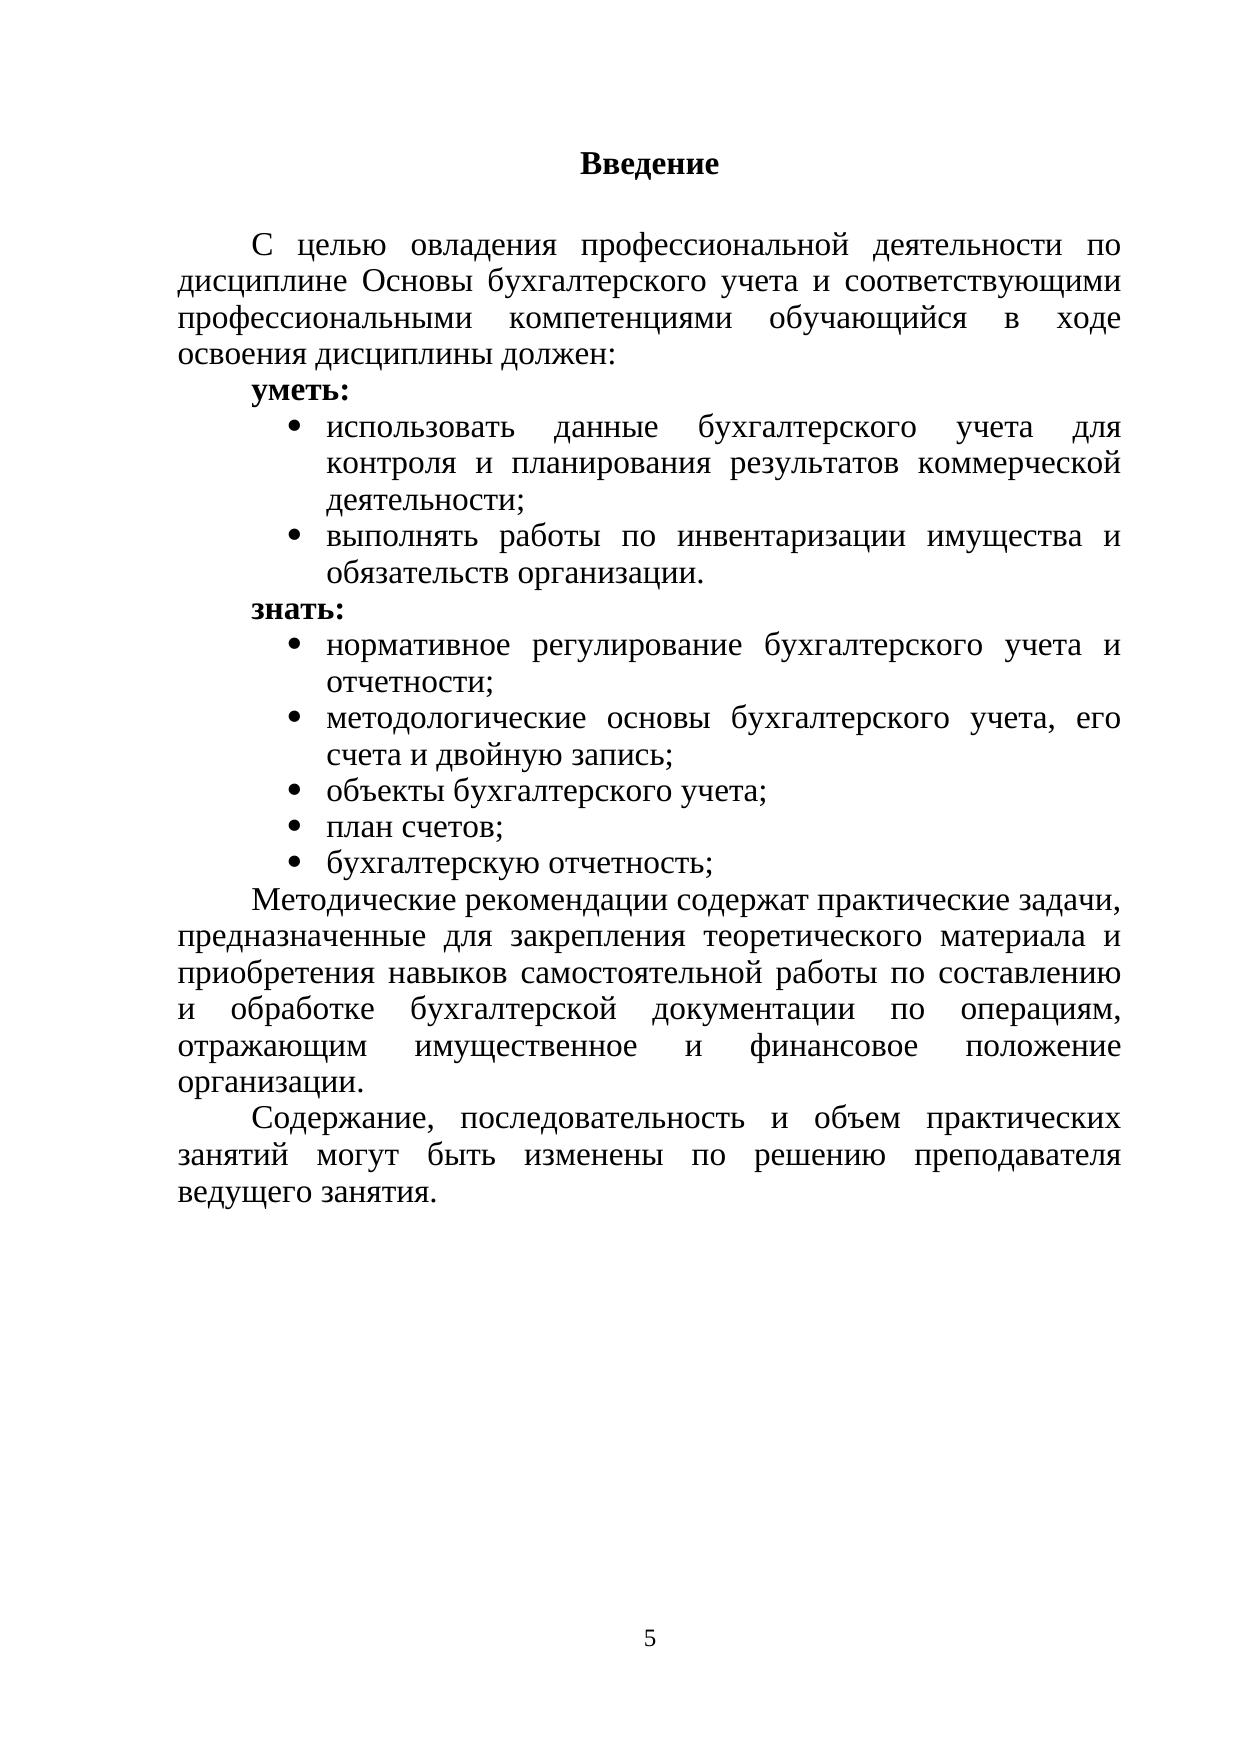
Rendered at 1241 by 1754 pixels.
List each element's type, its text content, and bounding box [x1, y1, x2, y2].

text знать: [177, 590, 1122, 627]
text Методические рекомендации содержат практические задачи, предназначенные для закрепления теоретического материала и приобретения навыков самостоятельной работы по составлению и обработке бухгалтерской документации по операциям, отражающим имущественное и финансовое положение организации. [177, 881, 1122, 1100]
text Содержание, последовательность и объем практических занятий могут быть изменены по решению преподавателя ведущего занятия. [177, 1100, 1122, 1209]
list методологические основы бухгалтерского учета, его счета и двойную запись; [288, 699, 1122, 772]
list использовать данные бухгалтерского учета для контроля и планирования результатов коммерческой деятельности; [288, 408, 1122, 517]
list выполнять работы по инвентаризации имущества и обязательств организации. [288, 517, 1122, 590]
list нормативное регулирование бухгалтерского учета и отчетности; [288, 627, 1122, 699]
text С целью овладения профессиональной деятельности по дисциплине Основы бухгалтерского учета и соответствующими профессиональными компетенциями обучающийся в ходе освоения дисциплины должен: [177, 226, 1122, 372]
list бухгалтерскую отчетность; [288, 845, 1122, 881]
text уметь: [177, 372, 1122, 408]
subtitle Введение [177, 143, 1122, 181]
list объекты бухгалтерского учета; [288, 772, 1122, 808]
list план счетов; [288, 808, 1122, 845]
